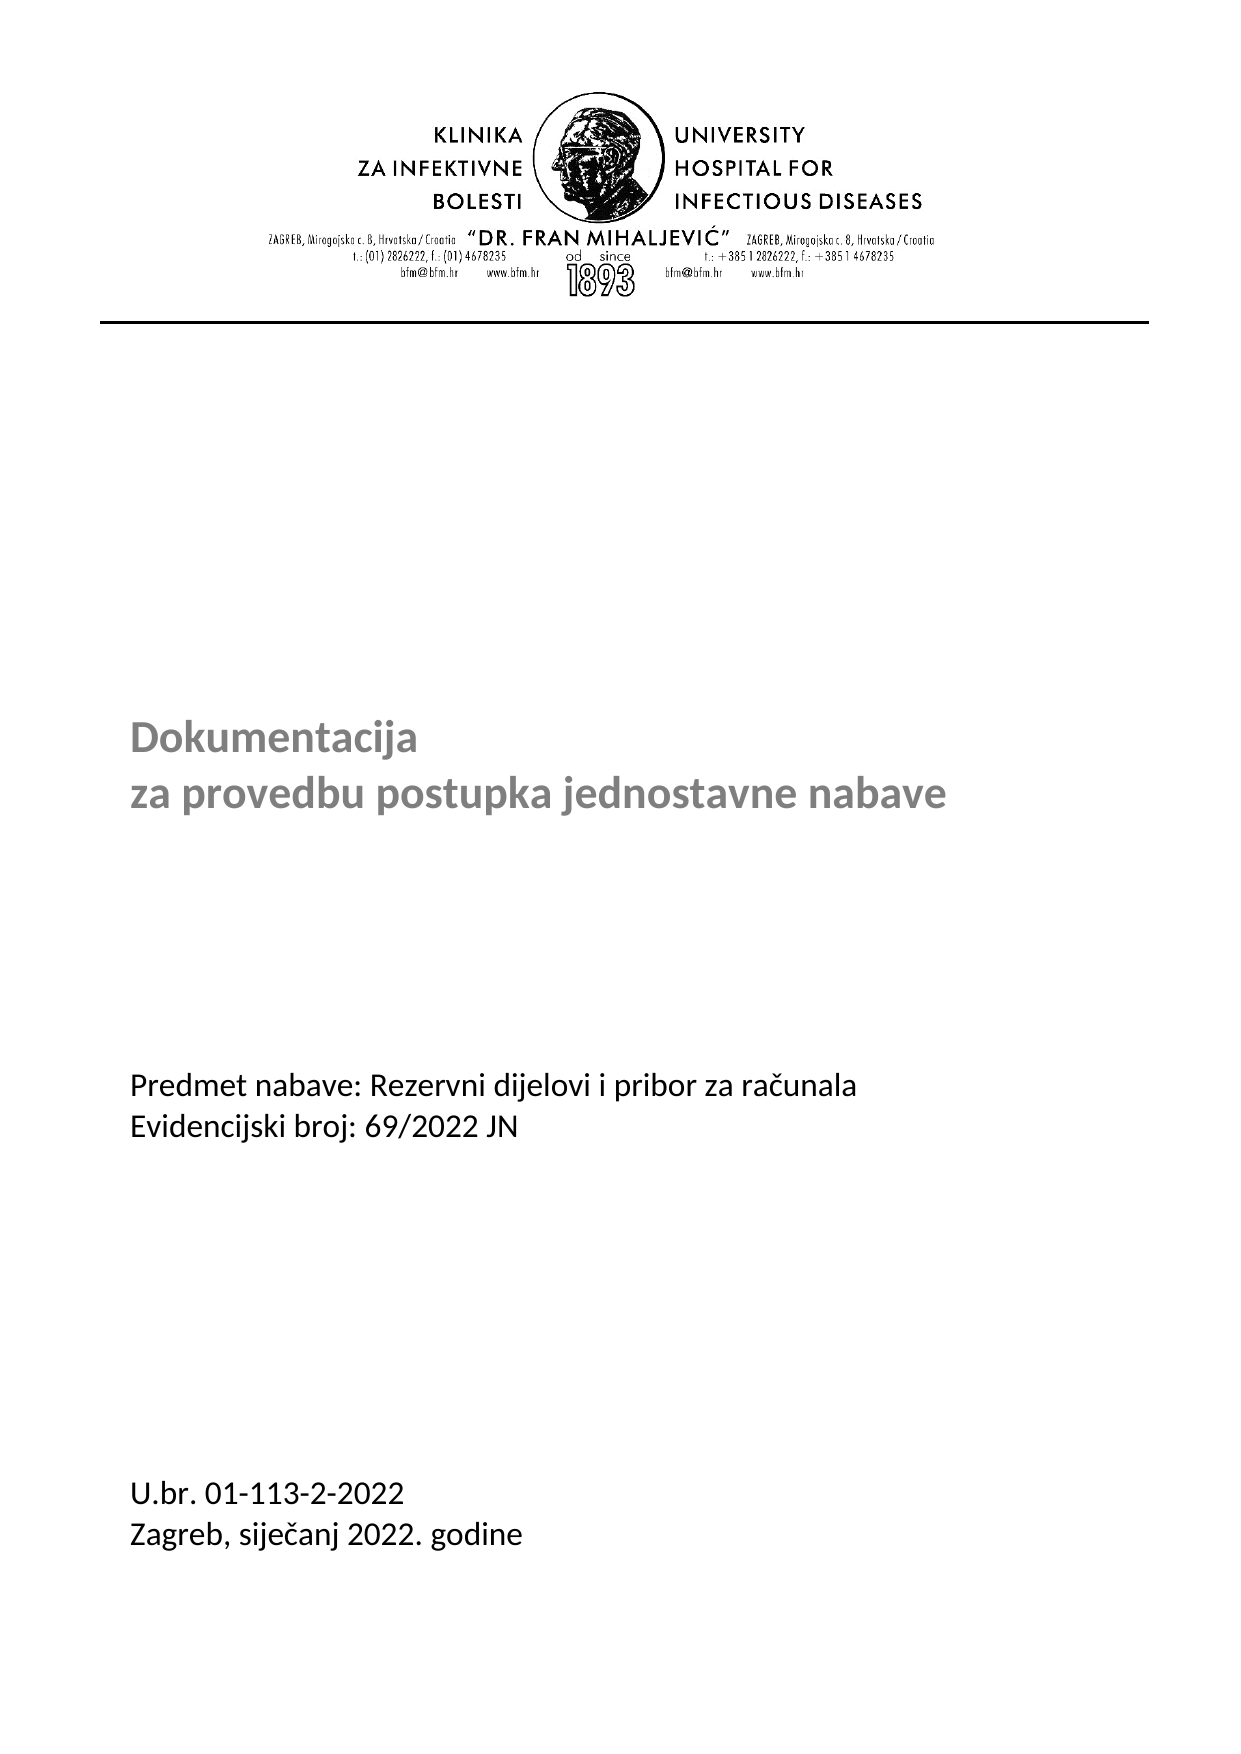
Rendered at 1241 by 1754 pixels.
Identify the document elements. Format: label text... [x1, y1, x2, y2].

text U.br. 01-113-2-2022 [130, 1472, 1122, 1512]
text Zagreb, siječanj 2022. godine [130, 1512, 1122, 1553]
text Evidencijski broj: 69/2022 JN [130, 1105, 1122, 1146]
text za provedbu postupka jednostavne nabave [130, 764, 1122, 820]
picture [235, 85, 964, 307]
text Predmet nabave: Rezervni dijelovi i pribor za računala [130, 1064, 1122, 1105]
text Dokumentacija [130, 708, 1122, 764]
